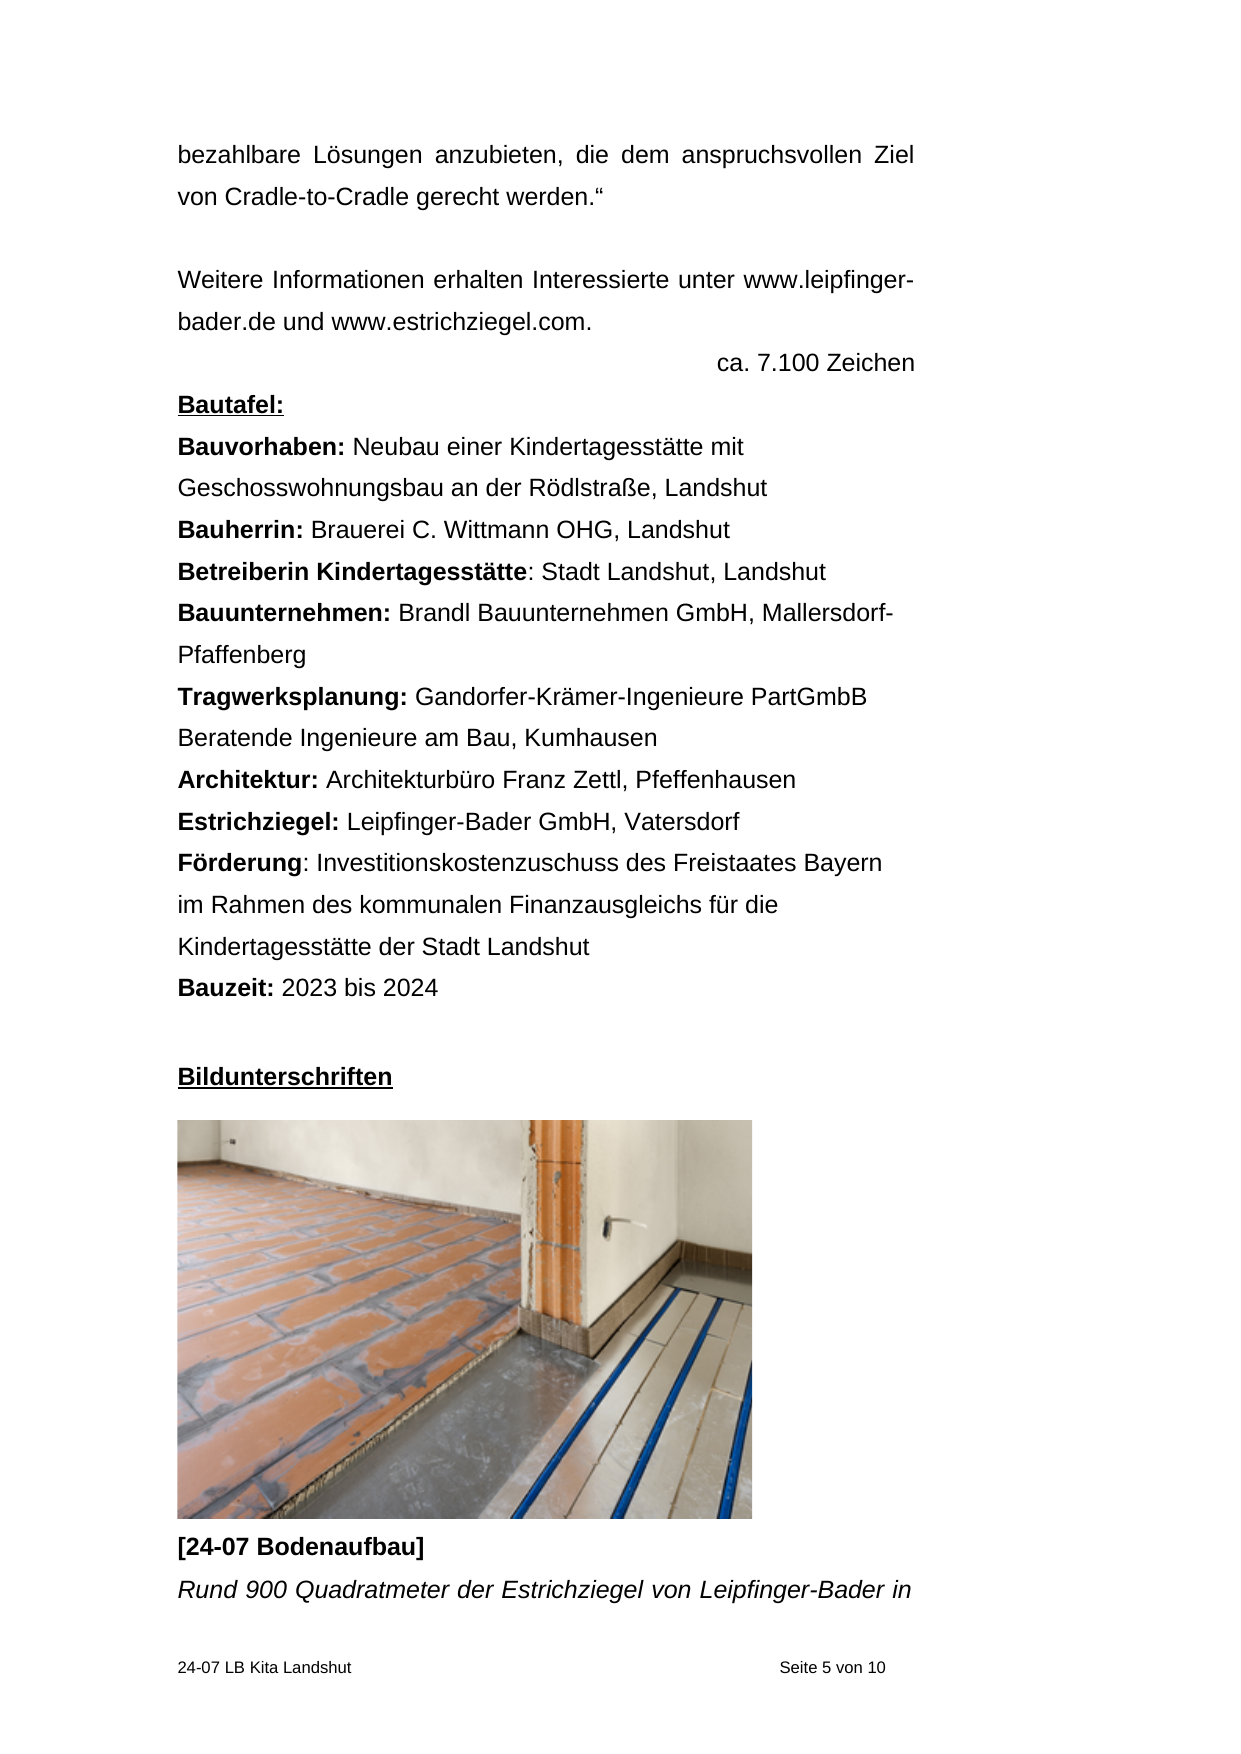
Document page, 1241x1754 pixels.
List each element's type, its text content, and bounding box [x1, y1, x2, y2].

text [24-07 Bodenaufbau] [177, 1531, 915, 1560]
text Bauvorhaben: Neubau einer Kindertagesstätte mit Geschosswohnungsbau an der Rödlstraße, Landshut [177, 422, 915, 505]
text Tragwerksplanung: Gandorfer-Krämer-Ingenieure PartGmbB Beratende Ingenieure am Bau, Kumhausen [177, 672, 915, 755]
text Betreiberin Kindertagesstätte: Stadt Landshut, Landshut [177, 547, 915, 588]
text Bautafel: [177, 380, 915, 422]
text Bauzeit: 2023 bis 2024 [177, 963, 915, 1005]
text Estrichziegel: Leipfinger-Bader GmbH, Vatersdorf [177, 797, 915, 838]
text Bildunterschriften [177, 1062, 915, 1091]
text ca. 7.100 Zeichen [177, 338, 915, 380]
text Architektur: Architekturbüro Franz Zettl, Pfeffenhausen [177, 755, 915, 797]
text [177, 1574, 915, 1603]
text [177, 130, 915, 213]
picture [177, 1120, 753, 1519]
text Bauherrin: Brauerei C. Wittmann OHG, Landshut [177, 505, 915, 547]
text Förderung: Investitionskostenzuschuss des Freistaates Bayern im Rahmen des kommunalen Finanzausgleichs für die Kindertagesstätte der Stadt Landshut [177, 838, 915, 963]
text Weitere Informationen erhalten Interessierte unter www.leipfinger-bader.de und www.estrichziegel.com. [177, 255, 915, 338]
text Bauunternehmen: Brandl Bauunternehmen GmbH, Mallersdorf-Pfaffenberg [177, 588, 915, 672]
